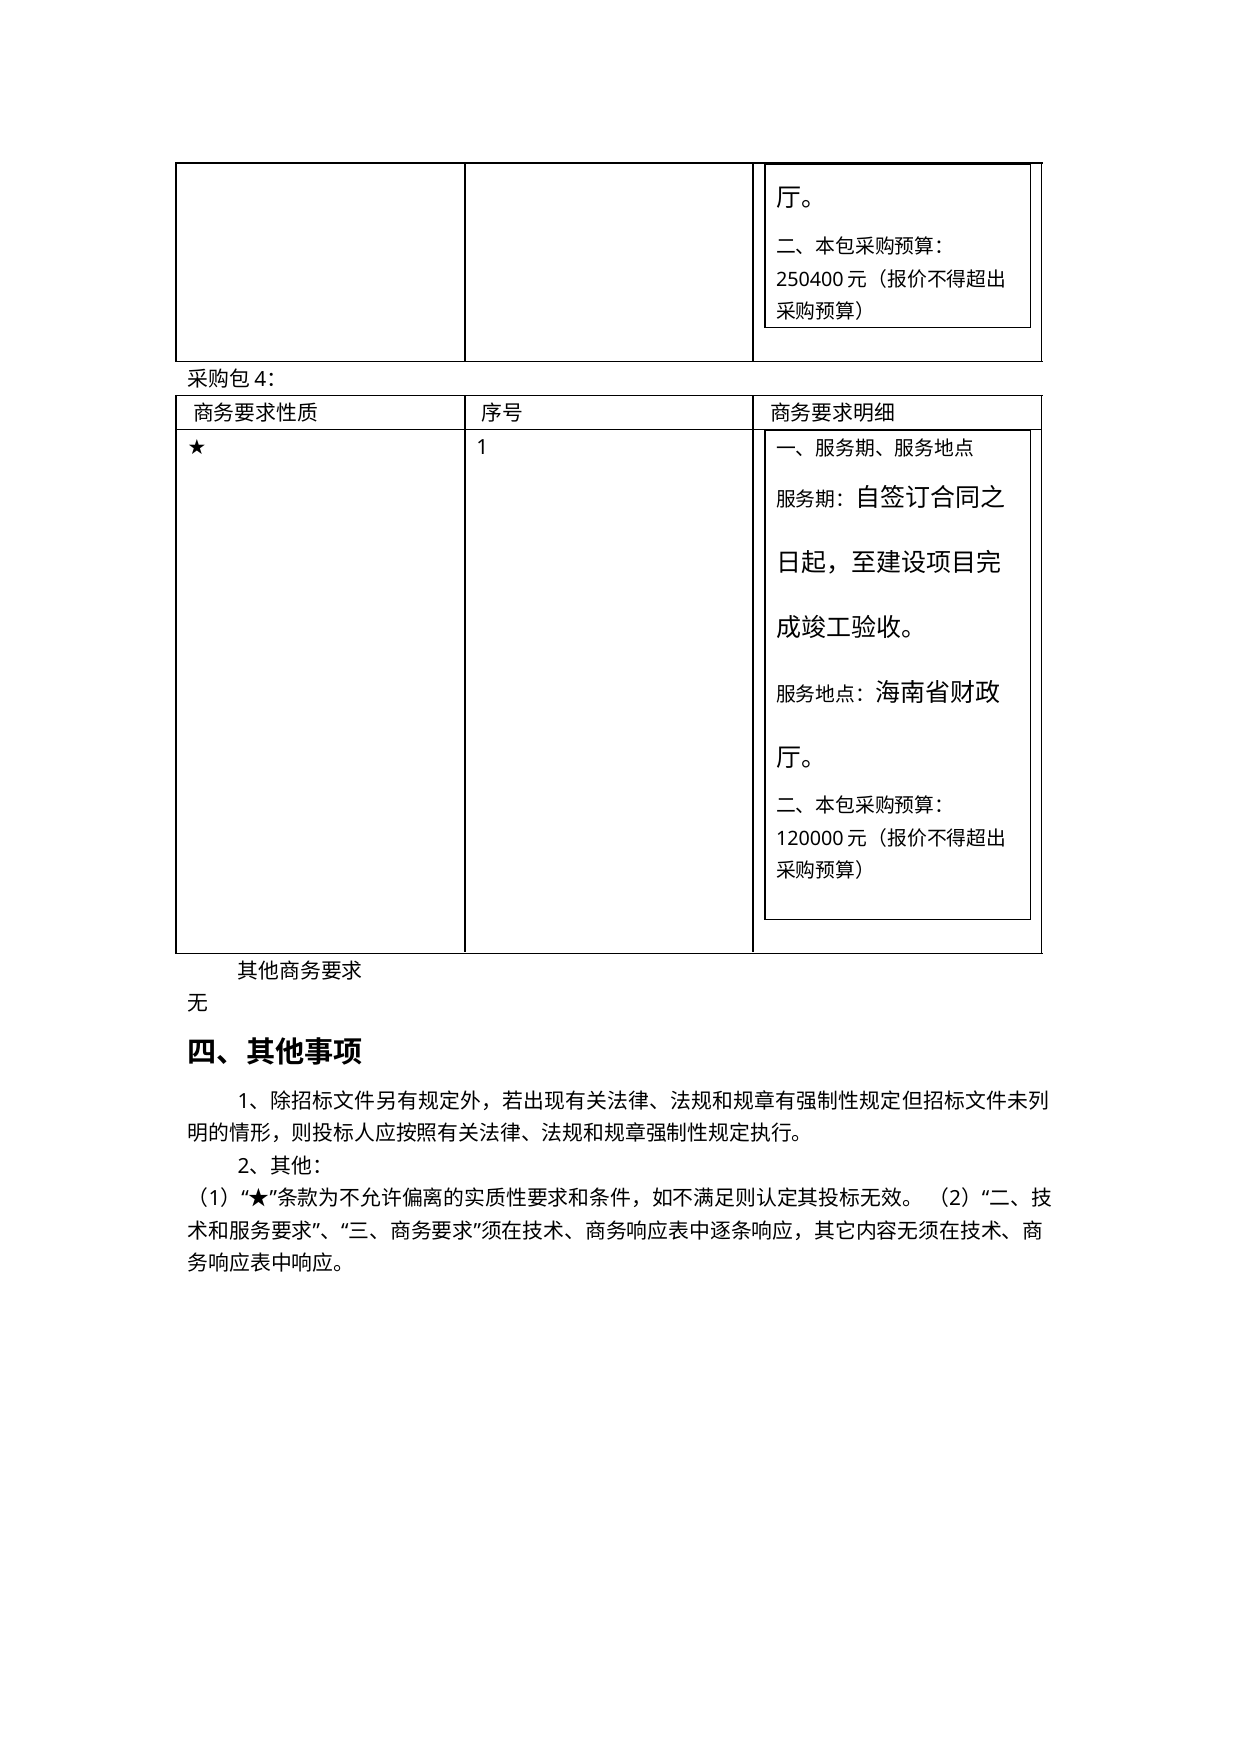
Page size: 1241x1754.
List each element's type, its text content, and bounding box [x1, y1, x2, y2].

text 无 [187, 986, 1053, 1019]
table_cell [754, 164, 1041, 361]
table_cell 1 [466, 164, 752, 361]
text 四、其他事项 [187, 1019, 1053, 1084]
table_cell ★ [177, 430, 464, 952]
table_cell ★ [177, 164, 464, 361]
text 1、除招标文件另有规定外，若出现有关法律、法规和规章有强制性规定但招标文件未列明的情形，则投标人应按照有关法律、法规和规章强制性规定执行。 [187, 1084, 1053, 1149]
table_header 商务要求性质 [177, 396, 464, 429]
table_cell [754, 430, 1041, 952]
text 2、其他： [187, 1149, 1053, 1181]
text 其他商务要求 [187, 954, 1053, 986]
text 采购包4： [187, 362, 1053, 395]
table_header 商务要求明细 [754, 396, 1041, 429]
text （1）“★”条款为不允许偏离的实质性要求和条件，如不满足则认定其投标无效。 （2）“二、技术和服务要求”、“三、商务要求”须在技术、商务响应表中逐条响应，其它内容无须在技术、商务响应表中响应。 [187, 1181, 1053, 1279]
table_cell 1 [466, 430, 752, 952]
table_header 序号 [466, 396, 752, 429]
